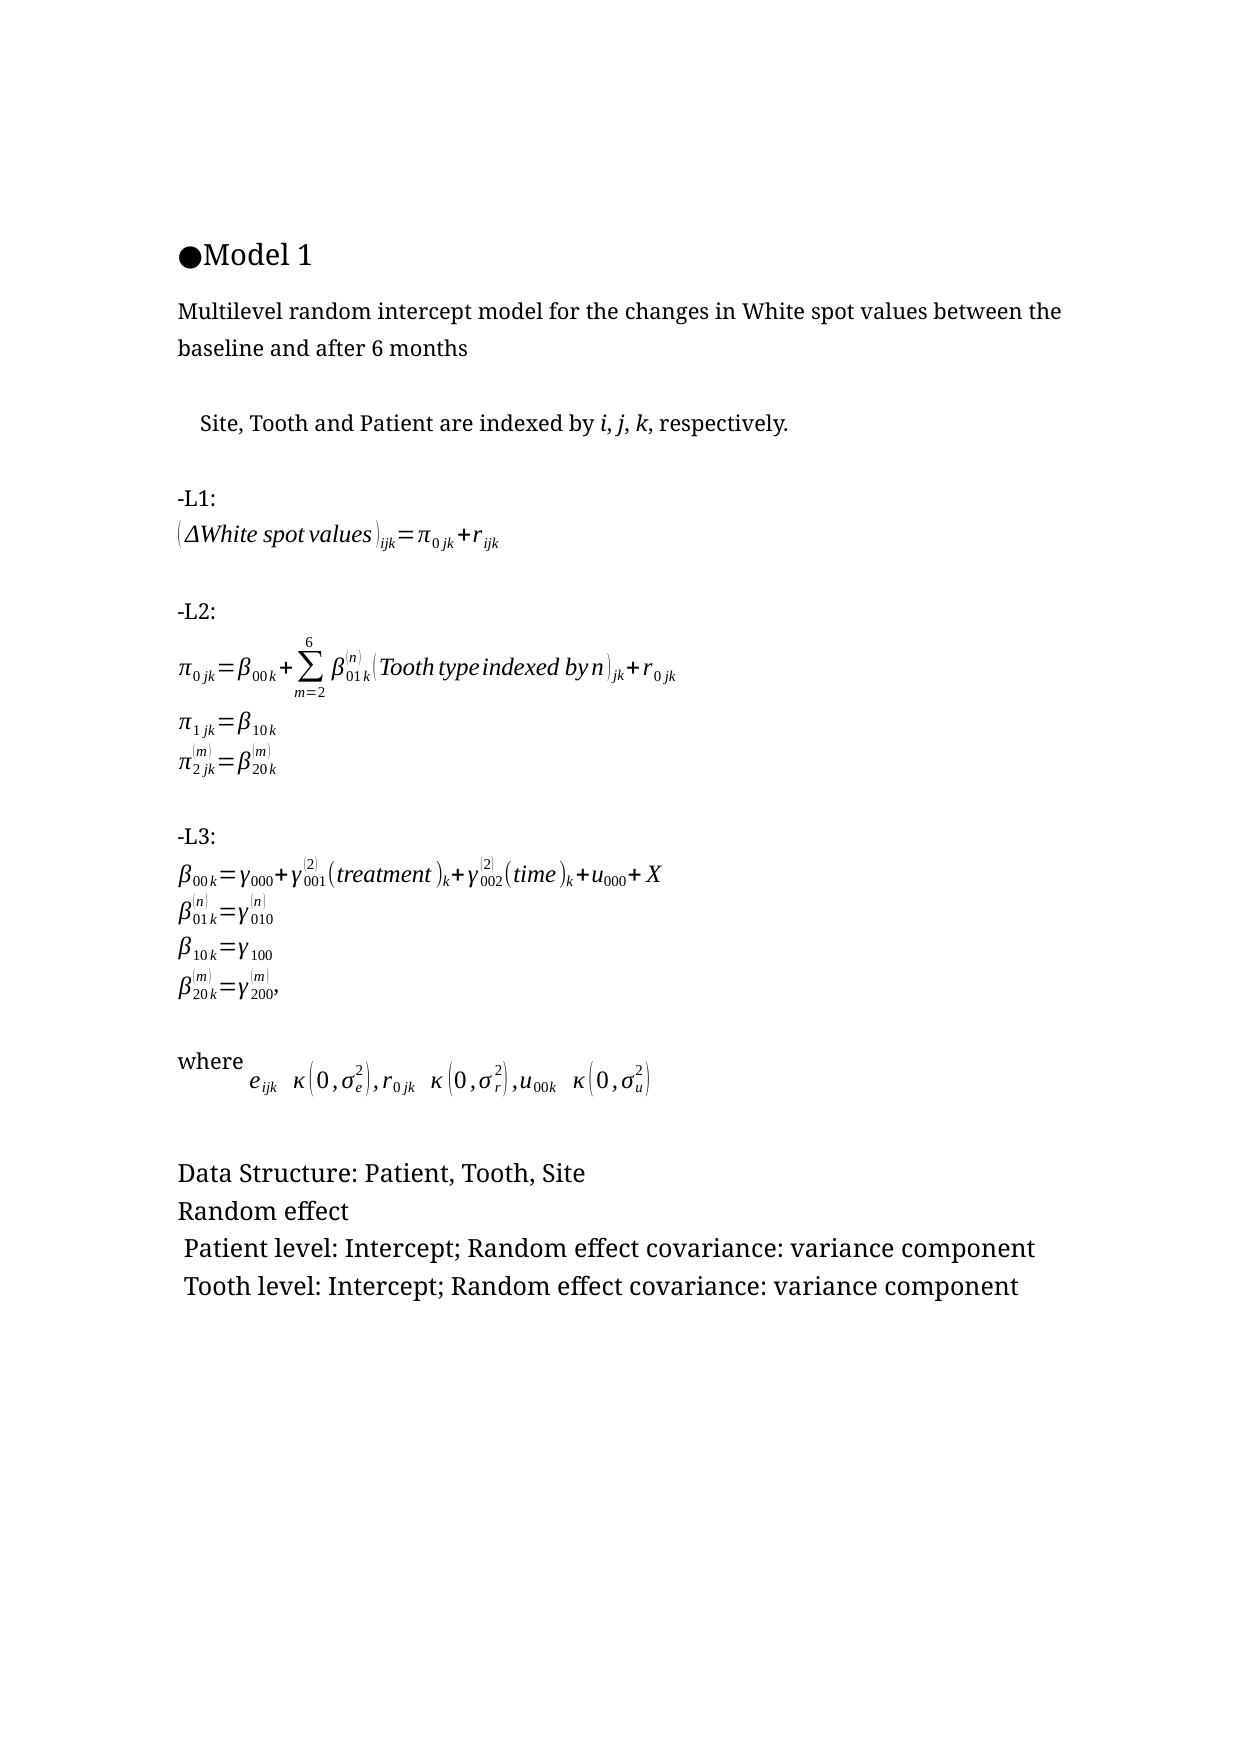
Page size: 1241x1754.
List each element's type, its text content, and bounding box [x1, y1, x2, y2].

text -L1: [177, 479, 1063, 554]
text Data Structure: Patient, Tooth, Site [177, 1154, 1063, 1192]
text Site, Tooth and Patient are indexed by i, j, k, respectively. [177, 404, 1063, 442]
text Random effect [177, 1192, 1063, 1229]
text Patient level: Intercept; Random effect covariance: variance component [177, 1229, 1063, 1267]
text -L3: [177, 817, 1063, 854]
text Tooth level: Intercept; Random effect covariance: variance component [177, 1267, 1063, 1304]
text Multilevel random intercept model for the changes in White spot values between the baseline and after 6 months [177, 292, 1063, 367]
text , [177, 967, 1063, 1004]
text where [177, 1042, 1063, 1117]
text ●Model 1 [177, 217, 1063, 292]
text -L2: [177, 592, 1063, 704]
